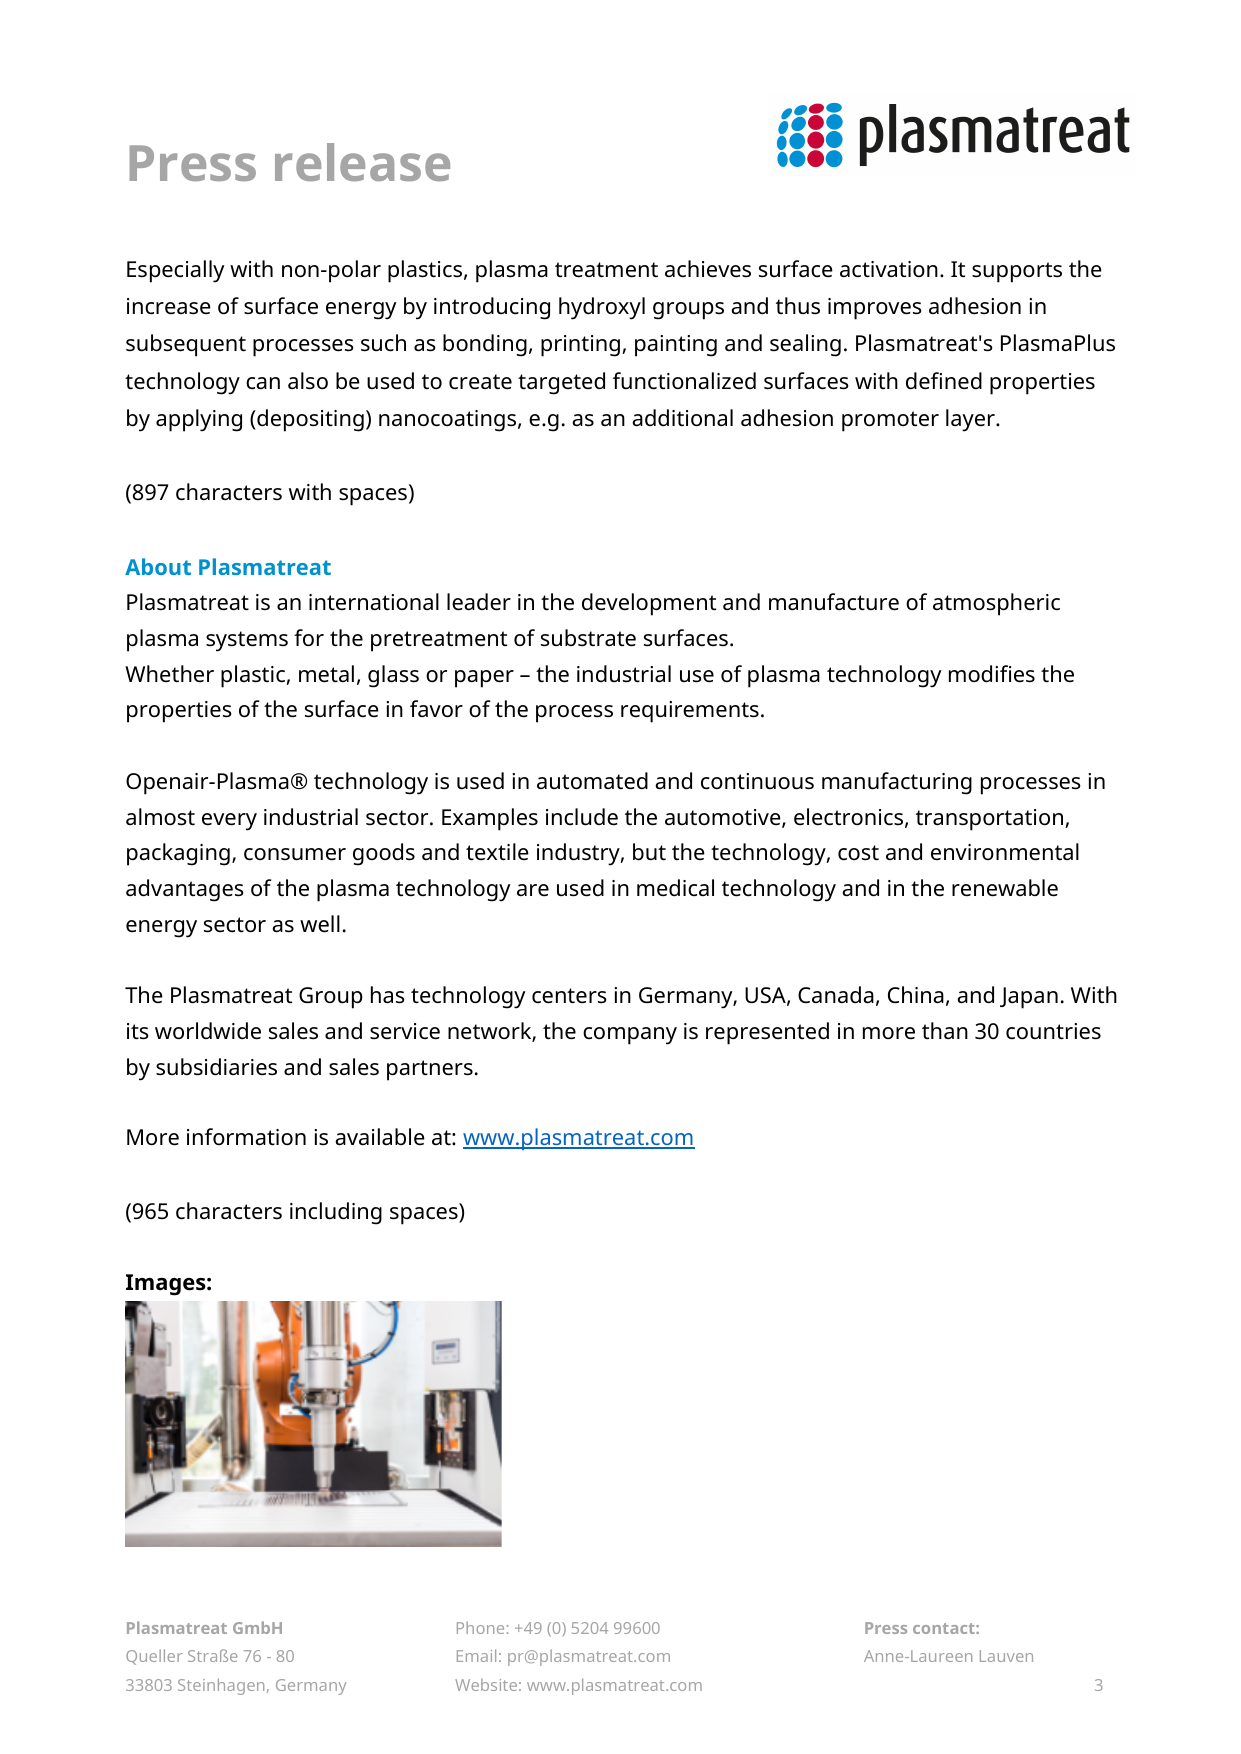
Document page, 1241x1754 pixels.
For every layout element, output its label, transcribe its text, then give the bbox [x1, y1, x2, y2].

text The Plasmatreat Group has technology centers in Germany, USA, Canada, China, and Japan. With its worldwide sales and service network, the company is represented in more than 30 countries by subsidiaries and sales partners. [125, 980, 1122, 1082]
text Whether plastic, metal, glass or paper – the industrial use of plasma technology modifies the properties of the surface in favor of the process requirements. [125, 659, 1122, 724]
text (897 characters with spaces) [125, 477, 1122, 507]
picture [125, 1301, 502, 1547]
text Images: [125, 1267, 1122, 1297]
picture [768, 94, 1138, 176]
text (965 characters including spaces) [125, 1196, 1122, 1226]
text More information is available at: www.plasmatreat.com [125, 1122, 1122, 1151]
text Openair-Plasma® technology is used in automated and continuous manufacturing processes in almost every industrial sector. Examples include the automotive, electronics, transportation, packaging, consumer goods and textile industry, but the technology, cost and environmental advantages of the plasma technology are used in medical technology and in the renewable energy sector as well. [125, 766, 1122, 939]
text Plasmatreat is an international leader in the development and manufacture of atmospheric plasma systems for the pretreatment of substrate surfaces. [125, 587, 1122, 653]
text About Plasmatreat [125, 552, 1122, 581]
